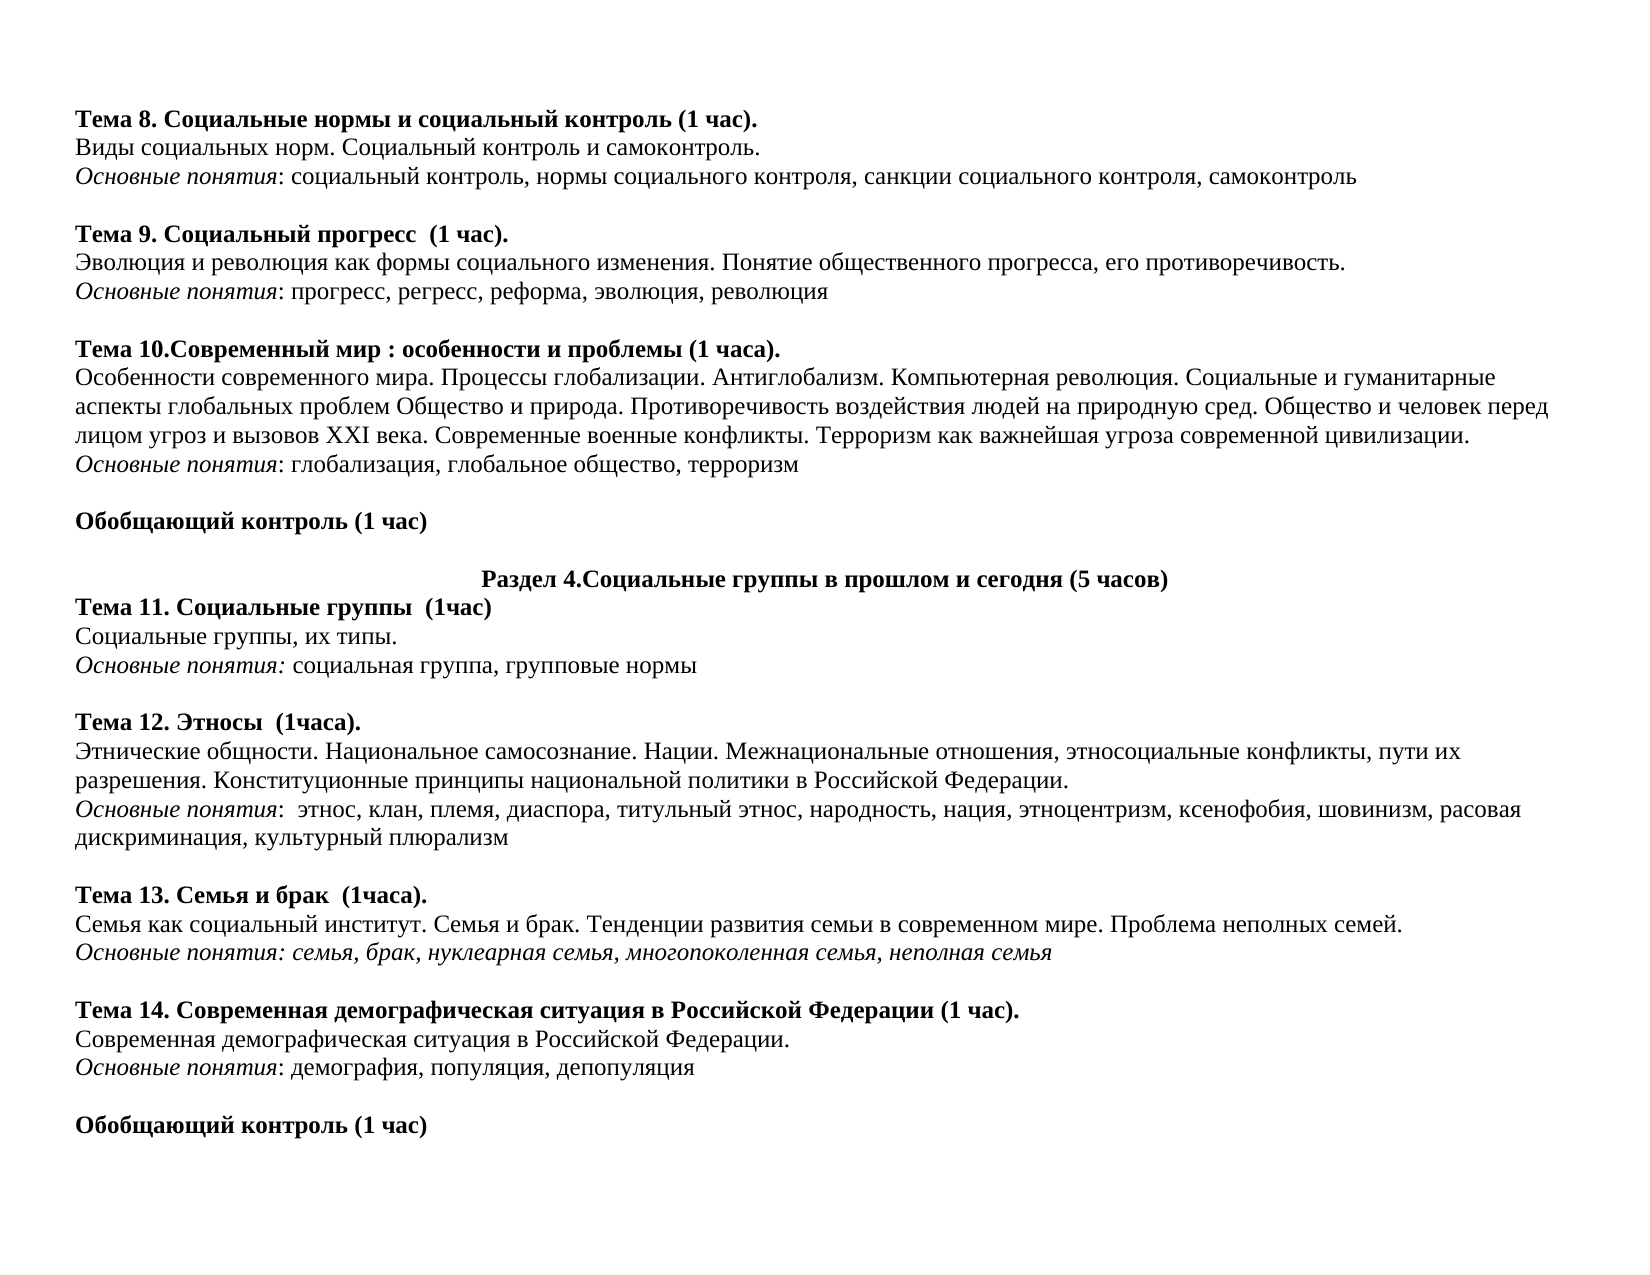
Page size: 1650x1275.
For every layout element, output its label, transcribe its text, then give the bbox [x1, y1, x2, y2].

text Тема 11. Социальные группы (1час) [75, 592, 1575, 621]
text Тема 10.Современный мир : особенности и проблемы (1 часа). [75, 334, 1575, 362]
text Современная демографическая ситуация в Российской Федерации. [75, 1024, 1575, 1052]
text Тема 12. Этносы (1часа). [75, 707, 1575, 736]
text Основные понятия: семья, брак, нуклеарная семья, многопоколенная семья, неполная семья [75, 937, 1575, 966]
text Эволюция и революция как формы социального изменения. Понятие общественного прогресса, его противоречивость. [75, 247, 1575, 276]
text Обобщающий контроль (1 час) [75, 1110, 1575, 1139]
text Основные понятия: социальная группа, групповые нормы [75, 650, 1575, 679]
text Этнические общности. Национальное самосознание. Нации. Межнациональные отношения, этносоциальные конфликты, пути их разрешения. Конституционные принципы национальной политики в Российской Федерации. [75, 736, 1575, 794]
text Тема 13. Семья и брак (1часа). [75, 880, 1575, 909]
text Особенности современного мира. Процессы глобализации. Антиглобализм. Компьютерная революция. Социальные и гуманитарные аспекты глобальных проблем Общество и природа. Противоречивость воздействия людей на природную сред. Общество и человек перед лицом угроз и вызовов XXI века. Современные военные конфликты. Терроризм как важнейшая угроза современной цивилизации. [75, 362, 1575, 449]
text Семья как социальный институт. Семья и брак. Тенденции развития семьи в современном мире. Проблема неполных семей. [75, 909, 1575, 937]
text Раздел 4.Социальные группы в прошлом и сегодня (5 часов) [75, 564, 1575, 592]
text Обобщающий контроль (1 час) [75, 506, 1575, 535]
text Основные понятия: прогресс, регресс, реформа, эволюция, революция [75, 276, 1575, 305]
text Тема 14. Современная демографическая ситуация в Российской Федерации (1 час). [75, 995, 1575, 1024]
text Тема 8. Социальные нормы и социальный контроль (1 час). [75, 104, 1575, 132]
text Тема 9. Социальный прогресс (1 час). [75, 219, 1575, 247]
text Основные понятия: демография, популяция, депопуляция [75, 1052, 1575, 1081]
text Основные понятия: социальный контроль, нормы социального контроля, санкции социального контроля, самоконтроль [75, 161, 1575, 190]
text Основные понятия: глобализация, глобальное общество, терроризм [75, 449, 1575, 477]
text Виды социальных норм. Социальный контроль и самоконтроль. [75, 132, 1575, 161]
text Социальные группы, их типы. [75, 621, 1575, 650]
text Основные понятия: этнос, клан, племя, диаспора, титульный этнос, народность, нация, этноцентризм, ксенофобия, шовинизм, расовая дискриминация, культурный плюрализм [75, 794, 1575, 851]
